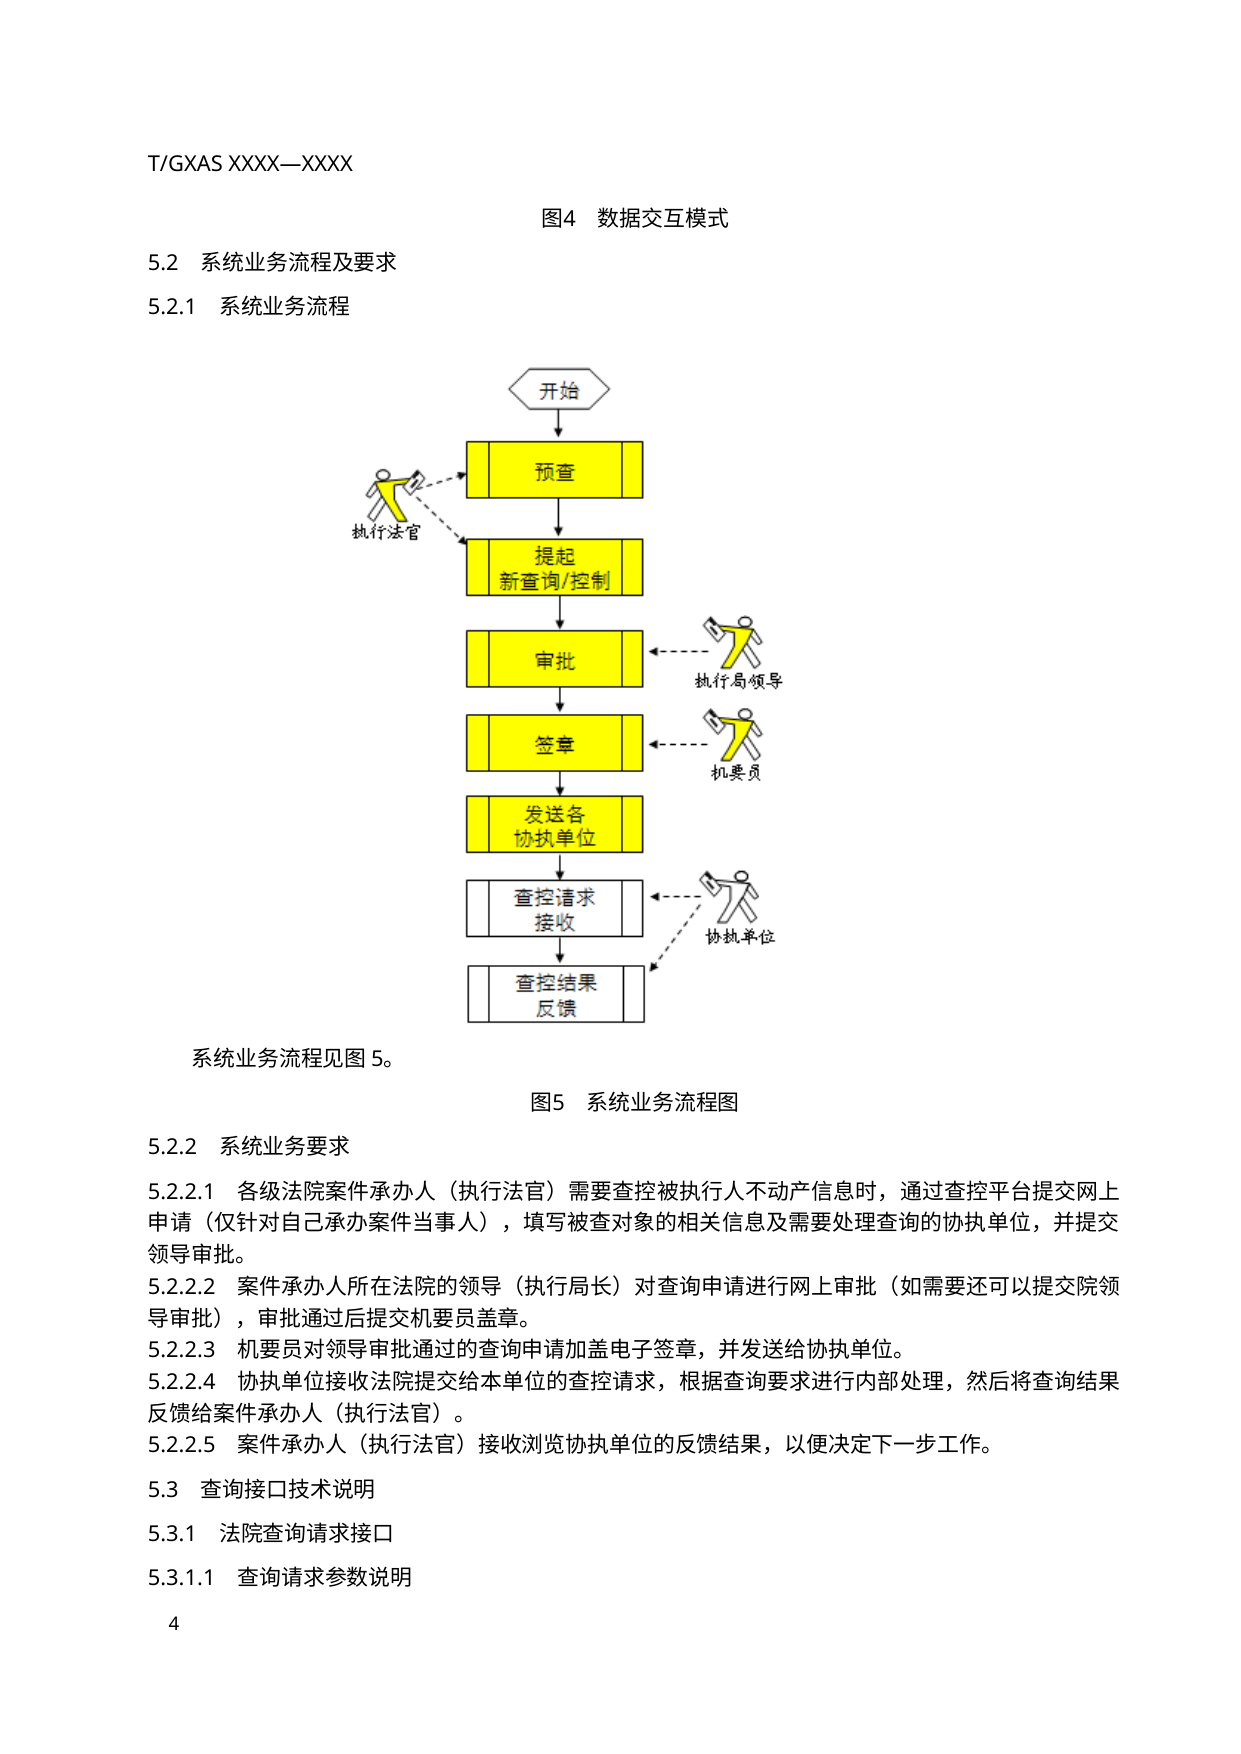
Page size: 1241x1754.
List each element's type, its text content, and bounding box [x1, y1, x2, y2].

text 系统业务流程 [148, 289, 1122, 321]
text 法院查询请求接口 [148, 1516, 1122, 1548]
text 系统业务流程及要求 [148, 245, 1122, 277]
text 协执单位接收法院提交给本单位的查控请求，根据查询要求进行内部处理，然后将查询结果反馈给案件承办人（执行法官）。 [148, 1364, 1122, 1427]
text 案件承办人所在法院的领导（执行局长）对查询申请进行网上审批（如需要还可以提交院领导审批），审批通过后提交机要员盖章。 [148, 1269, 1122, 1332]
text 机要员对领导审批通过的查询申请加盖电子签章，并发送给协执单位。 [148, 1332, 1122, 1364]
text 系统业务要求 [148, 1129, 1122, 1161]
text 案件承办人（执行法官）接收浏览协执单位的反馈结果，以便决定下一步工作。 [148, 1427, 1122, 1459]
text 系统业务流程图 [148, 1085, 1122, 1117]
text 数据交互模式 [148, 201, 1122, 233]
picture [348, 363, 790, 1029]
text 各级法院案件承办人（执行法官）需要查控被执行人不动产信息时，通过查控平台提交网上申请（仅针对自己承办案件当事人），填写被查对象的相关信息及需要处理查询的协执单位，并提交领导审批。 [148, 1174, 1122, 1269]
text 查询请求参数说明 [148, 1560, 1122, 1592]
text 查询接口技术说明 [148, 1472, 1122, 1503]
